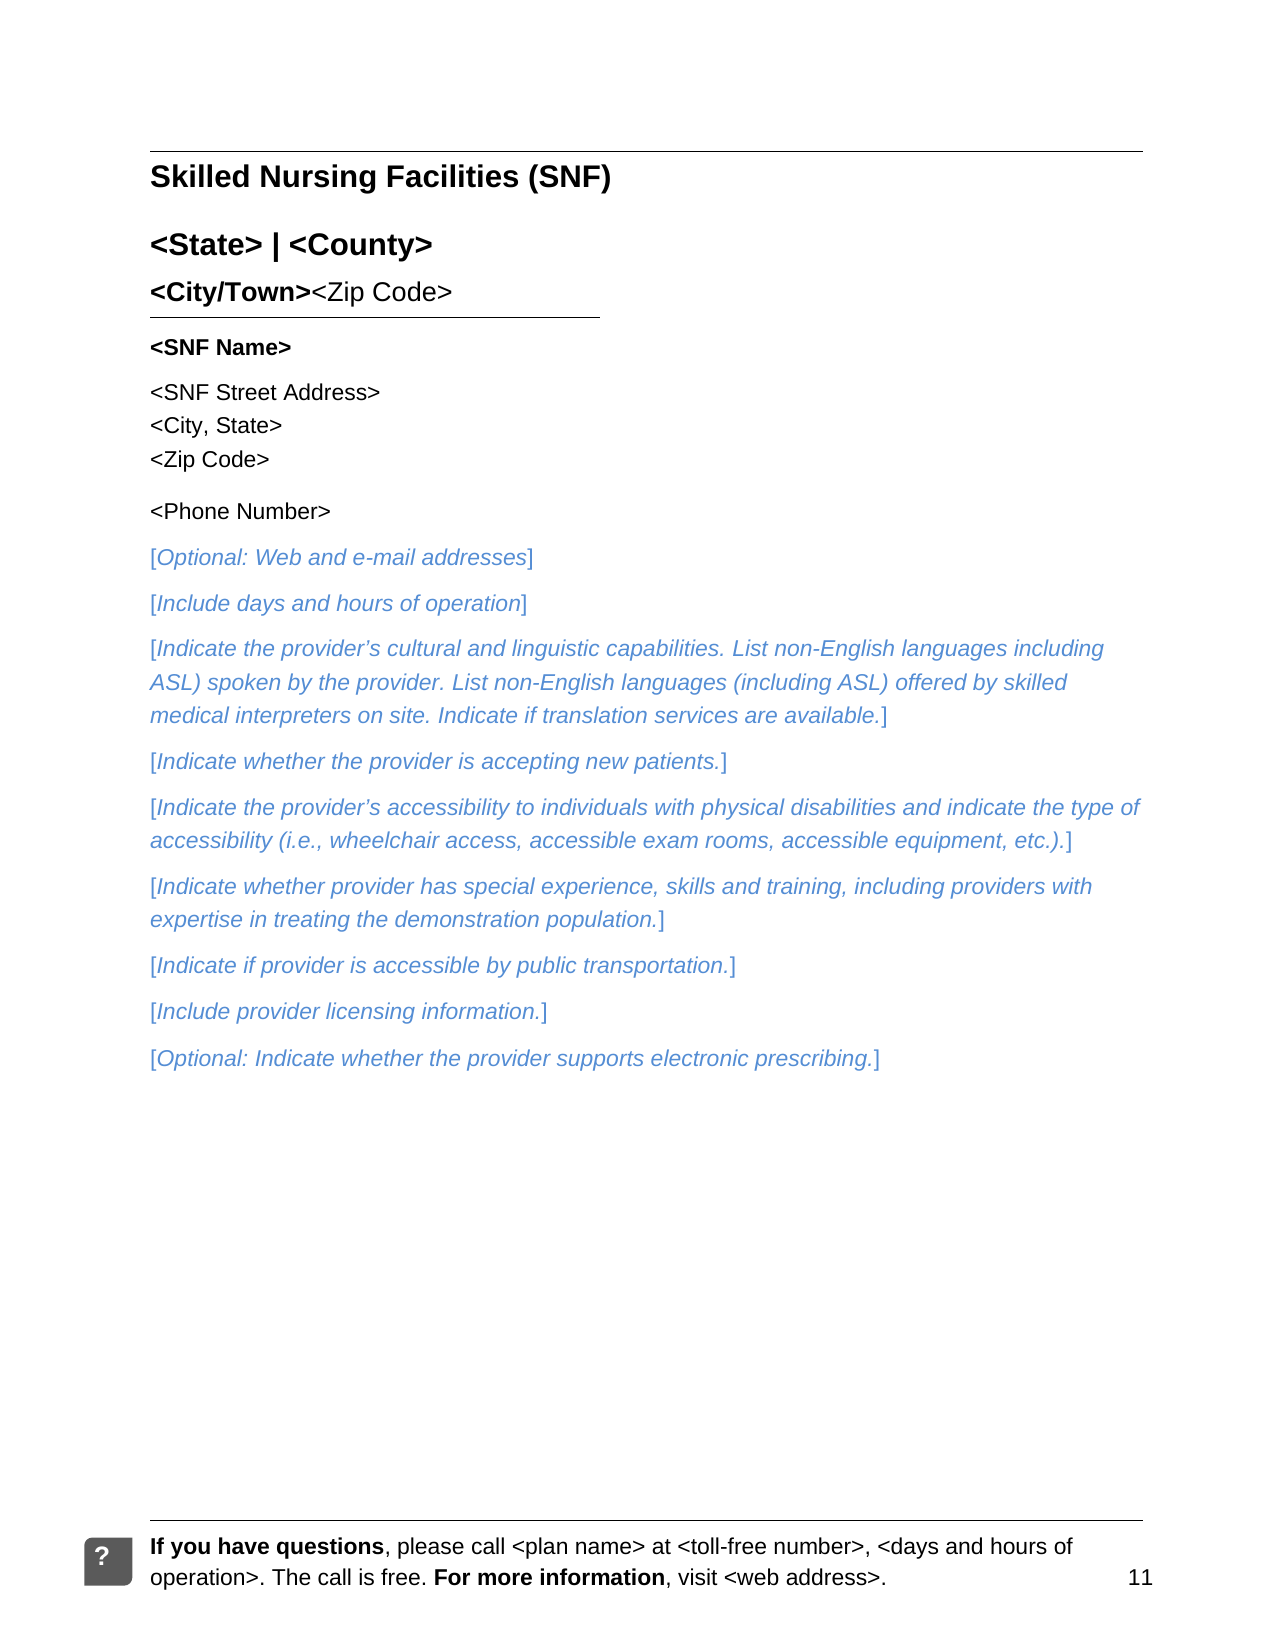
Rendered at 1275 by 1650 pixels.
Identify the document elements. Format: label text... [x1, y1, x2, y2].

text [Indicate whether the provider is accepting new patients.] [150, 743, 1143, 776]
text [Optional: Indicate whether the provider supports electronic prescribing.] [150, 1038, 1143, 1074]
text Skilled Nursing Facilities (SNF) [150, 152, 1143, 196]
text [Include days and hours of operation] [150, 584, 1143, 618]
text [Indicate whether provider has special experience, skills and training, including providers with expertise in treating the demonstration population.] [150, 868, 1143, 934]
text [Indicate the provider’s accessibility to individuals with physical disabilities and indicate the type of accessibility (i.e., wheelchair access, accessible exam rooms, accessible equipment, etc.).] [150, 788, 1143, 855]
text <SNF Street Address> <City, State> <Zip Code> [150, 374, 1143, 474]
text [Optional: Web and e-mail addresses] [150, 538, 1143, 572]
text <Phone Number> [150, 493, 1143, 526]
text [Indicate if provider is accessible by public transportation.] [150, 947, 1143, 980]
text <SNF Name> [150, 330, 1143, 361]
text <City/Town><Zip Code> [150, 275, 600, 317]
text <State> | <County> [150, 229, 1143, 262]
text [Indicate the provider’s cultural and linguistic capabilities. List non-English languages including ASL) spoken by the provider. List non-English languages (including ASL) offered by skilled medical interpreters on site. Indicate if translation services are available.] [150, 630, 1143, 730]
text [Include provider licensing information.] [150, 993, 1143, 1026]
